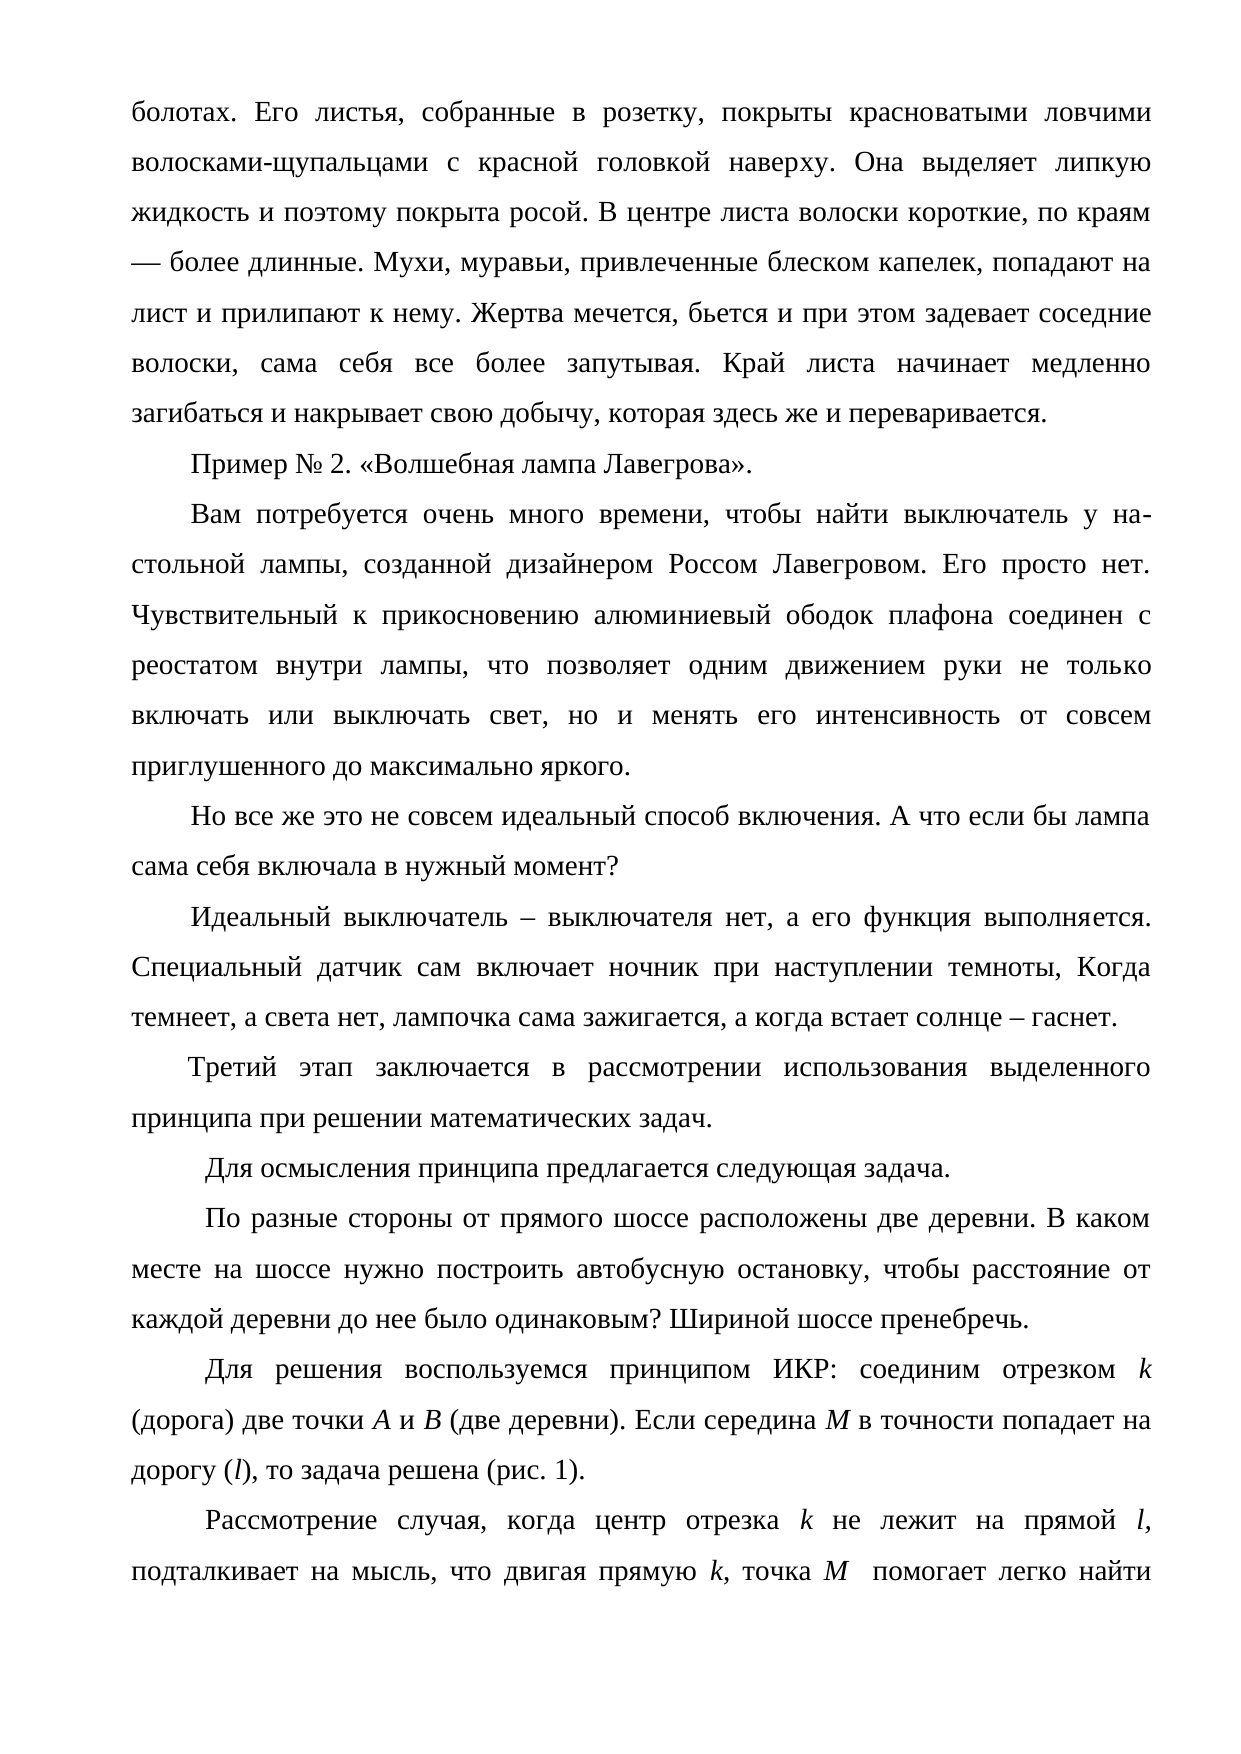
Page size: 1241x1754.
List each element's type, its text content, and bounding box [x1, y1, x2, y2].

text Вам потребуется очень много времени, чтобы найти выключатель у настольной лампы, созданной дизайнером Россом Лавегровом. Его просто нет. Чувствительный к прикосновению алюминиевый ободок плафона соединен с реостатом внутри лампы, что позволяет одним движением руки не только включать или выключать свет, но и менять его интенсивность от совсем приглушенного до максимально яркого. [131, 496, 1152, 781]
text Третий этап заключается в рассмотрении использования выделенного принципа при решении математических задач. [131, 1049, 1152, 1133]
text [131, 94, 1152, 429]
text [131, 1502, 1152, 1586]
text Пример № 2. «Волшебная лампа Лавегрова». [131, 446, 1152, 479]
text Идеальный выключатель – выключателя нет, а его функция выполняется. Специальный датчик сам включает ночник при наступлении темноты, Когда темнеет, а света нет, лампочка сама зажигается, а когда встает солнце – гаснет. [131, 899, 1152, 1033]
text Но все же это не совсем идеальный способ включения. А что если бы лампа сама себя включала в нужный момент? [131, 798, 1152, 882]
text Для осмысления принципа предлагается следующая задача. [131, 1150, 1152, 1184]
text Для решения воспользуемся принципом ИКР: соединим отрезком k (дорога) две точки A и B (две деревни). Если середина M в точности попадает на дорогу (l), то задача решена (рис. 1). [131, 1351, 1152, 1486]
text По разные стороны от прямого шоссе расположены две деревни. В каком месте на шоссе нужно построить автобусную остановку, чтобы расстояние от каждой деревни до нее было одинаковым? Шириной шоссе пренебречь. [131, 1201, 1152, 1335]
